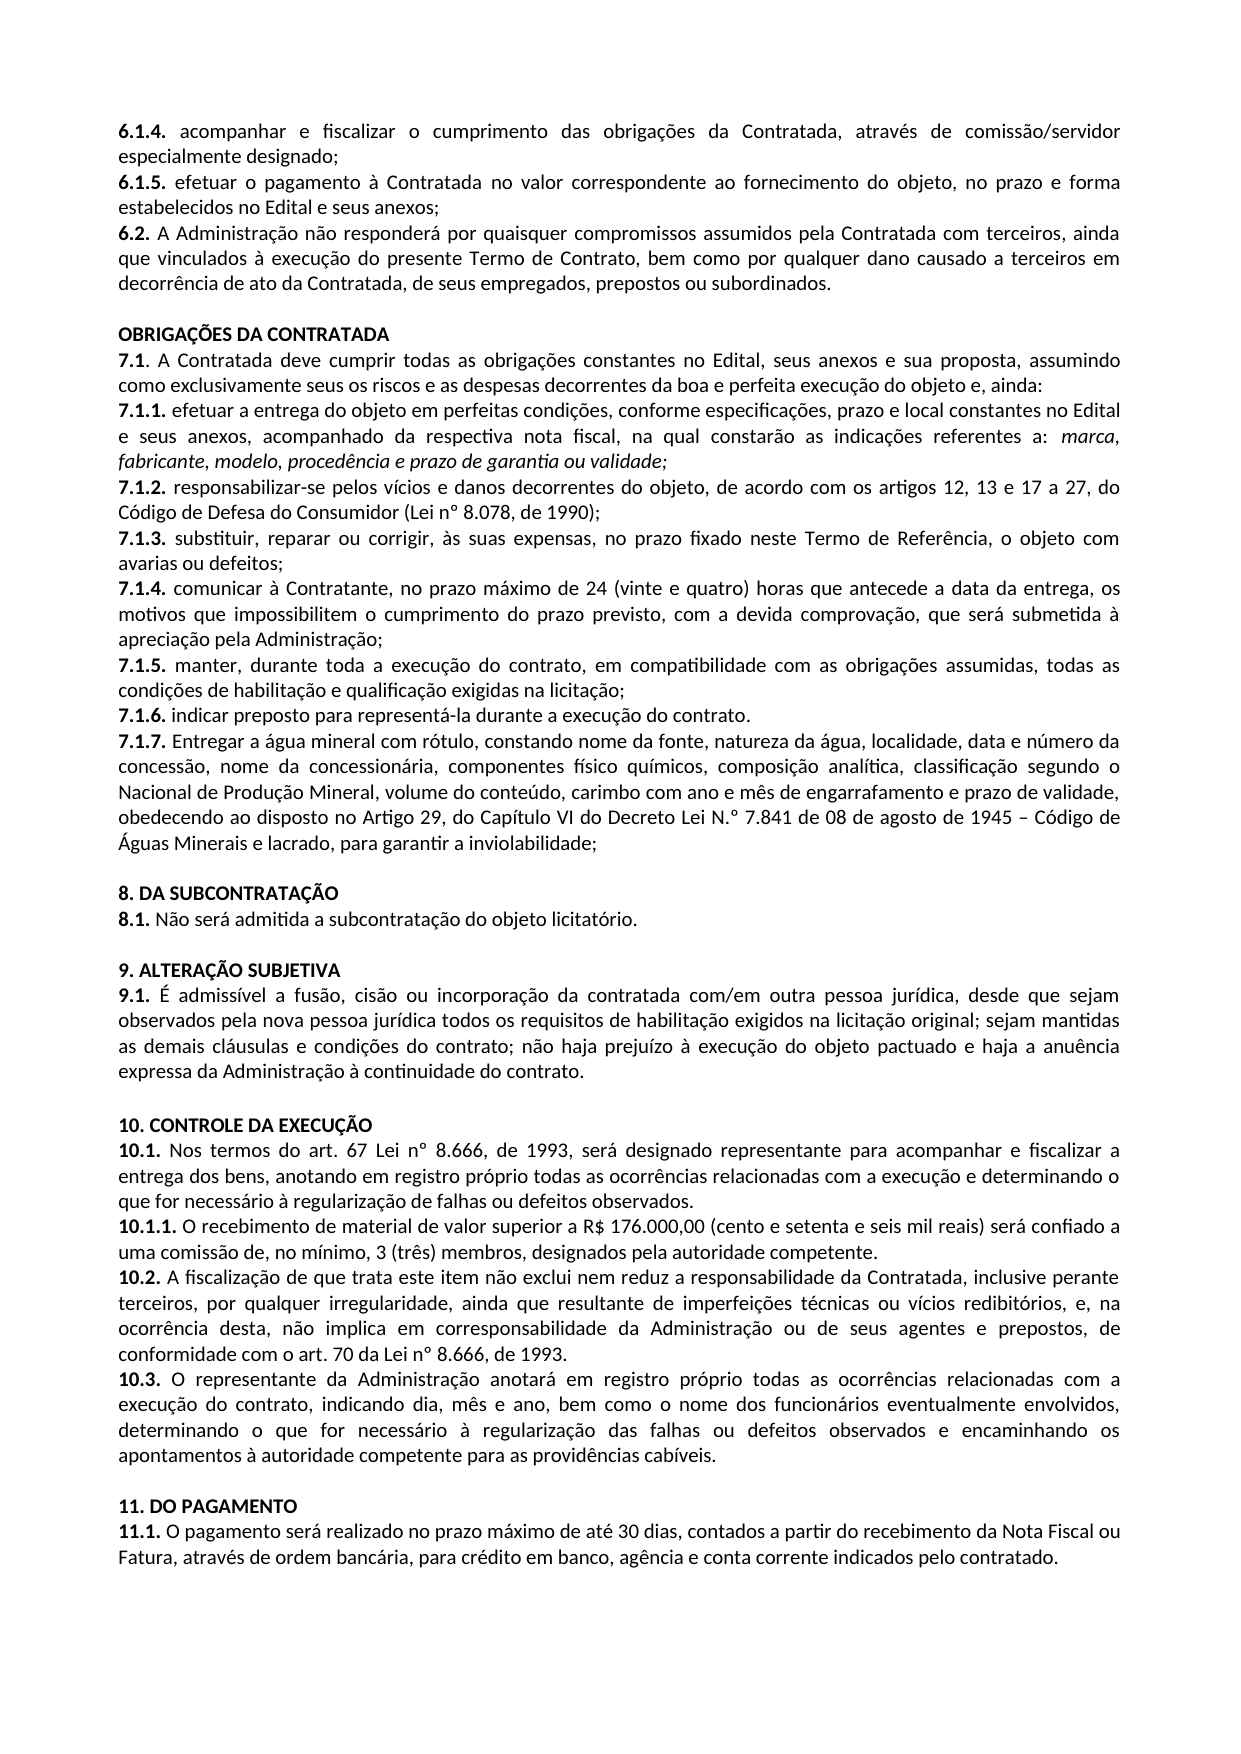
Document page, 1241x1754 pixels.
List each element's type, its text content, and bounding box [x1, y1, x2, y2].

text 10.3. O representante da Administração anotará em registro próprio todas as ocorrências relacionadas com a execução do contrato, indicando dia, mês e ano, bem como o nome dos funcionários eventualmente envolvidos, determinando o que for necessário à regularização das falhas ou defeitos observados e encaminhando os apontamentos à autoridade competente para as providências cabíveis. [118, 1366, 1122, 1468]
text 11. DO PAGAMENTO [118, 1493, 1122, 1519]
text 7.1.6. indicar preposto para representá-la durante a execução do contrato. [118, 703, 1122, 728]
text 8. DA SUBCONTRATAÇÃO [118, 881, 1122, 906]
text 10.2. A fiscalização de que trata este item não exclui nem reduz a responsabilidade da Contratada, inclusive perante terceiros, por qualquer irregularidade, ainda que resultante de imperfeições técnicas ou vícios redibitórios, e, na ocorrência desta, não implica em corresponsabilidade da Administração ou de seus agentes e prepostos, de conformidade com o art. 70 da Lei nº 8.666, de 1993. [118, 1264, 1122, 1366]
text 7.1.1. efetuar a entrega do objeto em perfeitas condições, conforme especificações, prazo e local constantes no Edital e seus anexos, acompanhado da respectiva nota fiscal, na qual constarão as indicações referentes a: marca, fabricante, modelo, procedência e prazo de garantia ou validade; [118, 398, 1122, 474]
text 10.1.1. O recebimento de material de valor superior a R$ 176.000,00 (cento e setenta e seis mil reais) será confiado a uma comissão de, no mínimo, 3 (três) membros, designados pela autoridade competente. [118, 1214, 1122, 1264]
text 9.1. É admissível a fusão, cisão ou incorporação da contratada com/em outra pessoa jurídica, desde que sejam observados pela nova pessoa jurídica todos os requisitos de habilitação exigidos na licitação original; sejam mantidas as demais cláusulas e condições do contrato; não haja prejuízo à execução do objeto pactuado e haja a anuência expressa da Administração à continuidade do contrato. [118, 982, 1122, 1084]
text 7.1.3. substituir, reparar ou corrigir, às suas expensas, no prazo fixado neste Termo de Referência, o objeto com avarias ou defeitos; [118, 525, 1122, 576]
text 10.1. Nos termos do art. 67 Lei nº 8.666, de 1993, será designado representante para acompanhar e fiscalizar a entrega dos bens, anotando em registro próprio todas as ocorrências relacionadas com a execução e determinando o que for necessário à regularização de falhas ou defeitos observados. [118, 1137, 1122, 1214]
text 7.1.4. comunicar à Contratante, no prazo máximo de 24 (vinte e quatro) horas que antecede a data da entrega, os motivos que impossibilitem o cumprimento do prazo previsto, com a devida comprovação, que será submetida à apreciação pela Administração; [118, 576, 1122, 652]
text OBRIGAÇÕES DA CONTRATADA [118, 321, 1122, 347]
text 11.1. O pagamento será realizado no prazo máximo de até 30 dias, contados a partir do recebimento da Nota Fiscal ou Fatura, através de ordem bancária, para crédito em banco, agência e conta corrente indicados pelo contratado. [118, 1519, 1122, 1569]
text 8.1. Não será admitida a subcontratação do objeto licitatório. [118, 906, 1122, 931]
text 10. CONTROLE DA EXECUÇÃO [118, 1112, 1122, 1137]
text 7.1. A Contratada deve cumprir todas as obrigações constantes no Edital, seus anexos e sua proposta, assumindo como exclusivamente seus os riscos e as despesas decorrentes da boa e perfeita execução do objeto e, ainda: [118, 347, 1122, 398]
text 7.1.7. Entregar a água mineral com rótulo, constando nome da fonte, natureza da água, localidade, data e número da concessão, nome da concessionária, componentes físico químicos, composição analítica, classificação segundo o Nacional de Produção Mineral, volume do conteúdo, carimbo com ano e mês de engarrafamento e prazo de validade, obedecendo ao disposto no Artigo 29, do Capítulo VI do Decreto Lei N.º 7.841 de 08 de agosto de 1945 – Código de Águas Minerais e lacrado, para garantir a inviolabilidade; [118, 728, 1122, 855]
text 7.1.5. manter, durante toda a execução do contrato, em compatibilidade com as obrigações assumidas, todas as condições de habilitação e qualificação exigidas na licitação; [118, 652, 1122, 703]
text 7.1.2. responsabilizar-se pelos vícios e danos decorrentes do objeto, de acordo com os artigos 12, 13 e 17 a 27, do Código de Defesa do Consumidor (Lei nº 8.078, de 1990); [118, 474, 1122, 525]
text 9. ALTERAÇÃO SUBJETIVA [118, 957, 1122, 982]
text 6.2. A Administração não responderá por quaisquer compromissos assumidos pela Contratada com terceiros, ainda que vinculados à execução do presente Termo de Contrato, bem como por qualquer dano causado a terceiros em decorrência de ato da Contratada, de seus empregados, prepostos ou subordinados. [118, 220, 1122, 296]
text 6.1.5. efetuar o pagamento à Contratada no valor correspondente ao fornecimento do objeto, no prazo e forma estabelecidos no Edital e seus anexos; [118, 169, 1122, 220]
text 6.1.4. acompanhar e fiscalizar o cumprimento das obrigações da Contratada, através de comissão/servidor especialmente designado; [118, 118, 1122, 169]
